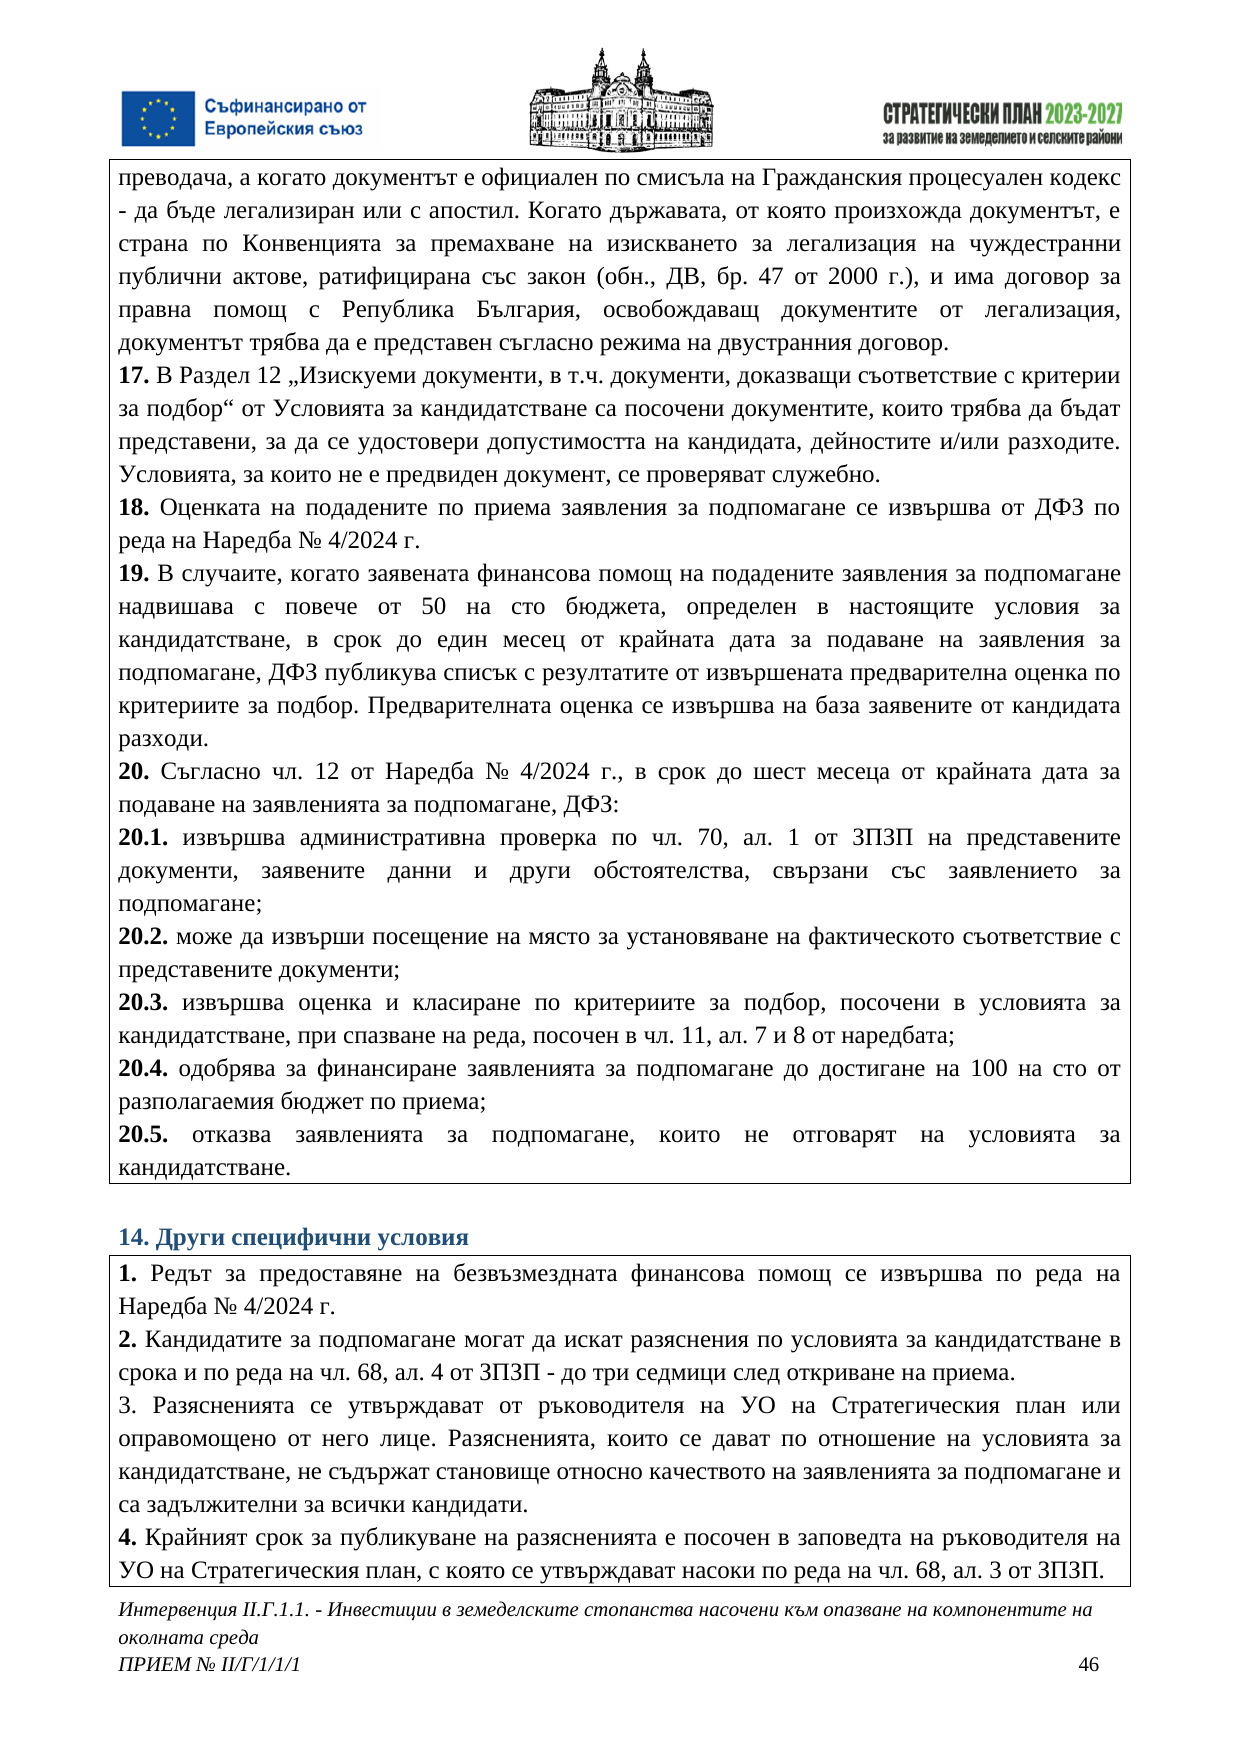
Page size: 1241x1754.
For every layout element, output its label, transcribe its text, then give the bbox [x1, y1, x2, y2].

text 4. Крайният срок за публикуване на разясненията е посочен в заповедта на ръководителя на УО на Стратегическия план, с която се утвърждават насоки по реда на чл. 68, ал. 3 от ЗПЗП. [110, 1519, 1130, 1586]
text 20.5. отказва заявленията за подпомагане, които не отговарят на условията за кандидатстване. [110, 1116, 1130, 1183]
text 20. Съгласно чл. 12 от Наредба № 4/2024 г., в срок до шест месеца от крайната дата за подаване на заявленията за подпомагане, ДФЗ: [110, 753, 1130, 818]
text 1. Редът за предоставяне на безвъзмездната финансова помощ се извършва по реда на Наредба № 4/2024 г. [110, 1256, 1130, 1319]
picture [118, 44, 1123, 159]
text 20.2. може да извърши посещение на място за установяване на фактическото съответствие с представените документи; [110, 918, 1130, 983]
text 17. В Раздел 12 „Изискуеми документи, в т.ч. документи, доказващи съответствие с критерии за подбор“ от Условията за кандидатстване са посочени документите, които трябва да бъдат представени, за да се удостовери допустимостта на кандидата, дейностите и/или разходите. Условията, за които не е предвиден документ, се проверяват служебно. [110, 357, 1130, 488]
text 18. Оценката на подадените по приема заявления за подпомагане се извършва от ДФЗ по реда на Наредба № 4/2024 г. [110, 489, 1130, 554]
text 20.3. извършва оценка и класиране по критериите за подбор, посочени в условията за кандидатстване, при спазване на реда, посочен в чл. 11, ал. 7 и 8 от наредбата; [110, 984, 1130, 1049]
text 20.1. извършва административна проверка по чл. 70, ал. 1 от ЗПЗП на представените документи, заявените данни и други обстоятелства, свързани със заявлението за подпомагане; [110, 819, 1130, 917]
text 2. Кандидатите за подпомагане могат да искат разяснения по условията за кандидатстване в срока и по реда на чл. 68, ал. 4 от ЗПЗП - до три седмици след откриване на приема. [110, 1321, 1130, 1386]
subtitle 14. Други специфични условия [118, 1222, 1122, 1250]
text 3. Разясненията се утвърждават от ръководителя на УО на Стратегическия план или оправомощено от него лице. Разясненията, които се дават по отношение на условията за кандидатстване, не съдържат становище относно качеството на заявленията за подпомагане и са задължителни за всички кандидати. [110, 1387, 1130, 1518]
text 19. В случаите, когато заявената финансова помощ на подадените заявления за подпомагане надвишава с повече от 50 на сто бюджета, определен в настоящите условия за кандидатстване, в срок до един месец от крайната дата за подаване на заявления за подпомагане, ДФЗ публикува списък с резултатите от извършената предварителна оценка по критериите за подбор. Предварителната оценка се извършва на база заявените от кандидата разходи. [110, 555, 1130, 752]
text 20.4. одобрява за финансиране заявленията за подпомагане до достигане на 100 на сто от разполагаемия бюджет по приема; [110, 1050, 1130, 1115]
